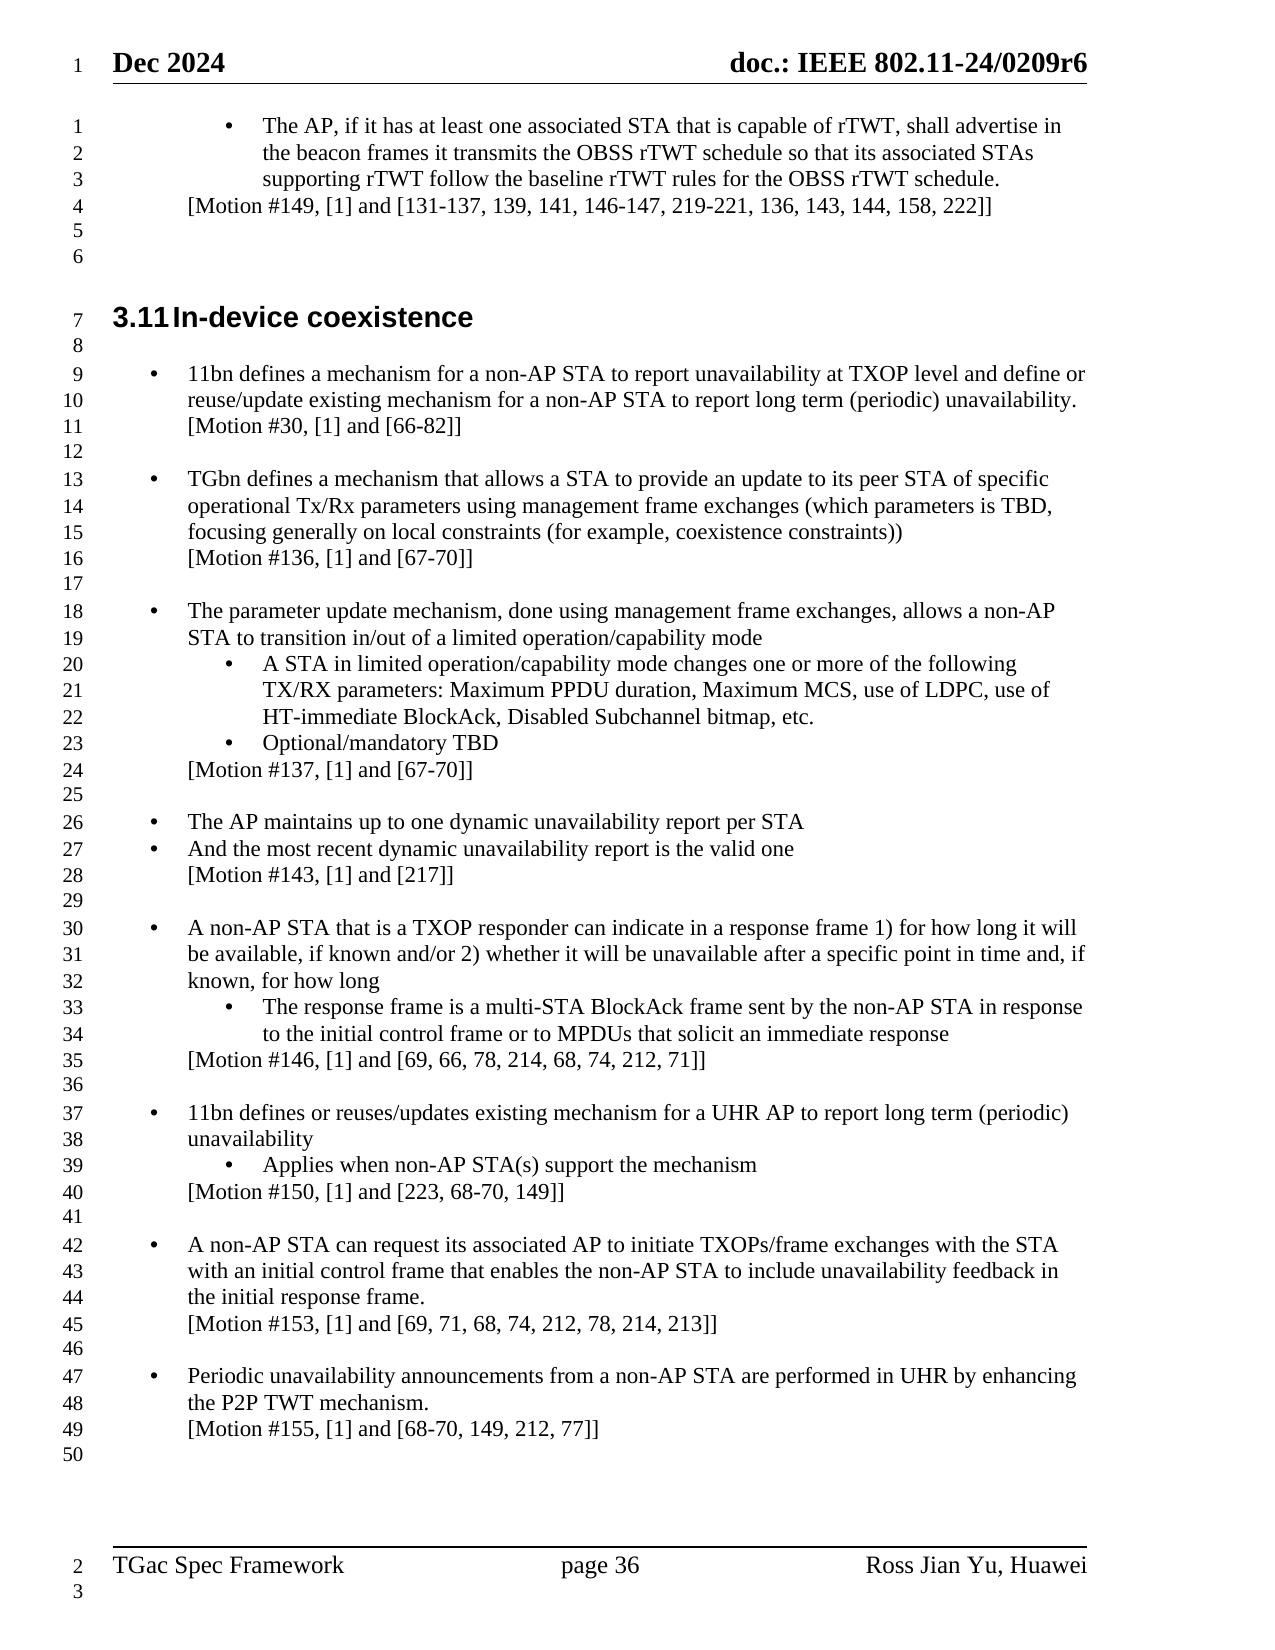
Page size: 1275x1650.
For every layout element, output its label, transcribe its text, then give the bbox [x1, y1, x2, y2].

list 11bn defines a mechanism for a non-AP STA to report unavailability at TXOP level and define or reuse/update existing mechanism for a non-AP STA to report long term (periodic) unavailability. [150, 360, 1087, 413]
list [Motion #146, [1] and [69, 66, 78, 214, 68, 74, 212, 71]] [187, 1046, 1087, 1072]
list And the most recent dynamic unavailability report is the valid one [150, 835, 1087, 861]
subtitle In-device coexistence [112, 300, 1087, 333]
list TGbn defines a mechanism that allows a STA to provide an update to its peer STA of specific operational Tx/Rx parameters using management frame exchanges (which parameters is TBD, focusing generally on local constraints (for example, coexistence constraints)) [150, 465, 1087, 544]
list Optional/mandatory TBD [225, 729, 1087, 756]
list [Motion #137, [1] and [67-70]] [187, 756, 1087, 782]
list [Motion #150, [1] and [223, 68-70, 149]] [187, 1178, 1087, 1204]
list [Motion #30, [1] and [66-82]] [187, 413, 1087, 439]
list Periodic unavailability announcements from a non-AP STA are performed in UHR by enhancing the P2P TWT mechanism. [150, 1362, 1087, 1415]
list [Motion #149, [1] and [131-137, 139, 141, 146-147, 219-221, 136, 143, 144, 158, 222]] [187, 192, 1087, 218]
list [Motion #136, [1] and [67-70]] [187, 544, 1087, 571]
list The parameter update mechanism, done using management frame exchanges, allows a non-AP STA to transition in/out of a limited operation/capability mode [150, 597, 1087, 650]
list [Motion #155, [1] and [68-70, 149, 212, 77]] [187, 1415, 1087, 1442]
list A non-AP STA can request its associated AP to initiate TXOPs/frame exchanges with the STA with an initial control frame that enables the non-AP STA to include unavailability feedback in the initial response frame. [150, 1231, 1087, 1310]
list [Motion #143, [1] and [217]] [187, 861, 1087, 888]
list [Motion #153, [1] and [69, 71, 68, 74, 212, 78, 214, 213]] [187, 1310, 1087, 1336]
list 11bn defines or reuses/updates existing mechanism for a UHR AP to report long term (periodic) unavailability [150, 1099, 1087, 1151]
list A non-AP STA that is a TXOP responder can indicate in a response frame 1) for how long it will be available, if known and/or 2) whether it will be unavailable after a specific point in time and, if known, for how long [150, 914, 1087, 993]
list Applies when non-AP STA(s) support the mechanism [225, 1151, 1087, 1178]
list The AP, if it has at least one associated STA that is capable of rTWT, shall advertise in the beacon frames it transmits the OBSS rTWT schedule so that its associated STAs supporting rTWT follow the baseline rTWT rules for the OBSS rTWT schedule. [225, 112, 1087, 192]
list A STA in limited operation/capability mode changes one or more of the following TX/RX parameters: Maximum PPDU duration, Maximum MCS, use of LDPC, use of HT-immediate BlockAck, Disabled Subchannel bitmap, etc. [225, 650, 1087, 729]
list The AP maintains up to one dynamic unavailability report per STA [150, 808, 1087, 835]
list The response frame is a multi-STA BlockAck frame sent by the non-AP STA in response to the initial control frame or to MPDUs that solicit an immediate response [225, 993, 1087, 1046]
